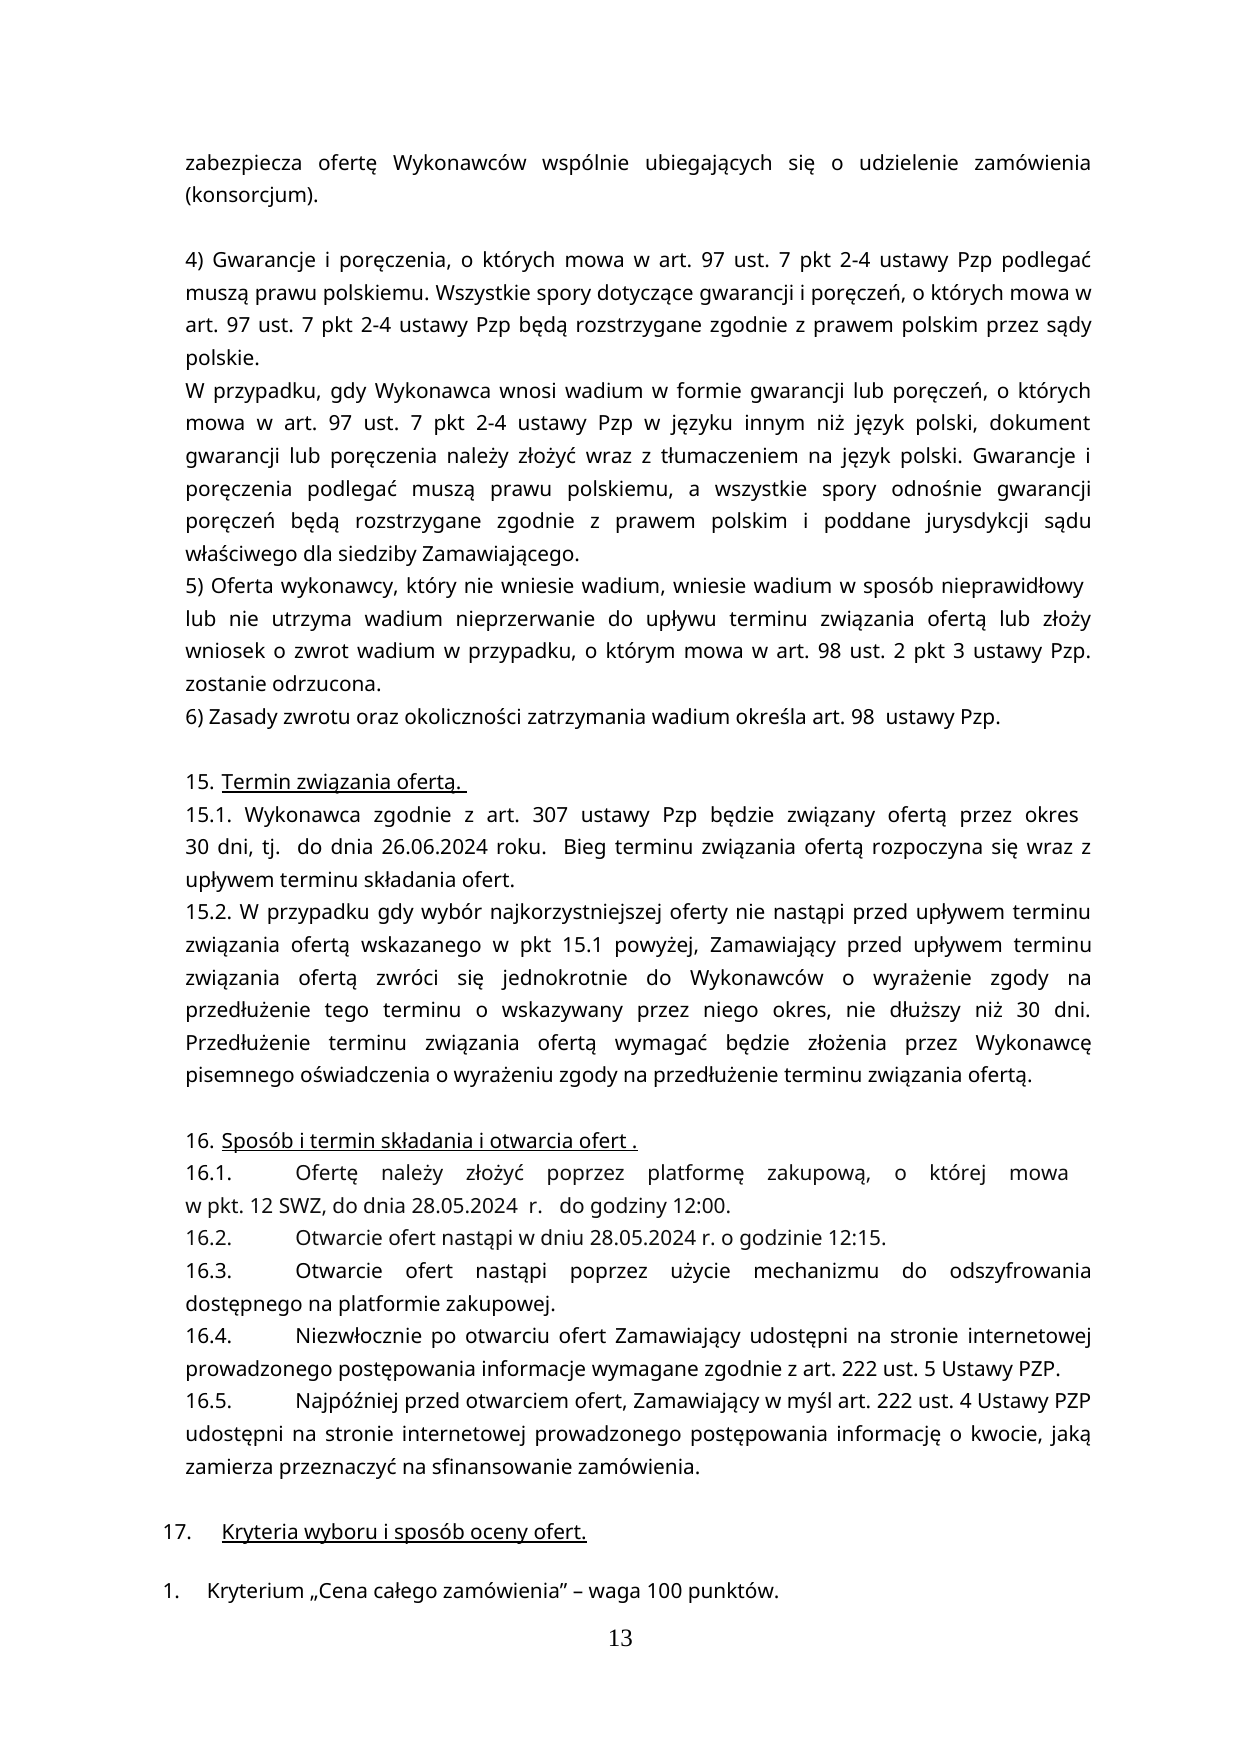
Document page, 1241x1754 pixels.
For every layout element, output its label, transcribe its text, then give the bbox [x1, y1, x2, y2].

text 15.2. W przypadku gdy wybór najkorzystniejszej oferty nie nastąpi przed upływem terminu związania ofertą wskazanego w pkt 15.1 powyżej, Zamawiający przed upływem terminu związania ofertą zwróci się jednokrotnie do Wykonawców o wyrażenie zgody na przedłużenie tego terminu o wskazywany przez niego okres, nie dłuższy niż 30 dni. Przedłużenie terminu związania ofertą wymagać będzie złożenia przez Wykonawcę pisemnego oświadczenia o wyrażeniu zgody na przedłużenie terminu związania ofertą. [185, 897, 1093, 1089]
text 4) Gwarancje i poręczenia, o których mowa w art. 97 ust. 7 pkt 2-4 ustawy Pzp podlegać muszą prawu polskiemu. Wszystkie spory dotyczące gwarancji i poręczeń, o których mowa w art. 97 ust. 7 pkt 2-4 ustawy Pzp będą rozstrzygane zgodnie z prawem polskim przez sądy polskie. W przypadku, gdy Wykonawca wnosi wadium w formie gwarancji lub poręczeń, o których mowa w art. 97 ust. 7 pkt 2-4 ustawy Pzp w języku innym niż język polski, dokument gwarancji lub poręczenia należy złożyć wraz z tłumaczeniem na język polski. Gwarancje i poręczenia podlegać muszą prawu polskiemu, a wszystkie spory odnośnie gwarancji poręczeń będą rozstrzygane zgodnie z prawem polskim i poddane jurysdykcji sądu właściwego dla siedziby Zamawiającego. [185, 245, 1093, 567]
text 6) Zasady zwrotu oraz okoliczności zatrzymania wadium określa art. 98 ustawy Pzp. [185, 702, 1093, 730]
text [185, 148, 1093, 209]
text 16.3. Otwarcie ofert nastąpi poprzez użycie mechanizmu do odszyfrowania dostępnego na platformie zakupowej. [185, 1256, 1093, 1317]
text 16.4. Niezwłocznie po otwarciu ofert Zamawiający udostępni na stronie internetowej prowadzonego postępowania informacje wymagane zgodnie z art. 222 ust. 5 Ustawy PZP. [185, 1321, 1093, 1382]
text 16.1. Ofertę należy złożyć poprzez platformę zakupową, o której mowa w pkt. 12 SWZ, do dnia 28.05.2024 r. do godziny 12:00. [185, 1158, 1093, 1219]
text 5) Oferta wykonawcy, który nie wniesie wadium, wniesie wadium w sposób nieprawidłowy lub nie utrzyma wadium nieprzerwanie do upływu terminu związania ofertą lub złoży wniosek o zwrot wadium w przypadku, o którym mowa w art. 98 ust. 2 pkt 3 ustawy Pzp. zostanie odrzucona. [185, 571, 1093, 698]
text 16.5. Najpóźniej przed otwarciem ofert, Zamawiający w myśl art. 222 ust. 4 Ustawy PZP udostępni na stronie internetowej prowadzonego postępowania informację o kwocie, jaką zamierza przeznaczyć na sfinansowanie zamówienia. [185, 1387, 1093, 1480]
text 15. Termin związania ofertą. [185, 767, 1093, 796]
text 15.1. Wykonawca zgodnie z art. 307 ustawy Pzp będzie związany ofertą przez okres 30 dni, tj. do dnia 26.06.2024 roku. Bieg terminu związania ofertą rozpoczyna się wraz z upływem terminu składania ofert. [185, 800, 1093, 893]
text 16. Sposób i termin składania i otwarcia ofert . [185, 1126, 1093, 1154]
list Kryterium „Cena całego zamówienia” – waga 100 punktów. [162, 1577, 1093, 1605]
text 16.2. Otwarcie ofert nastąpi w dniu 28.05.2024 r. o godzinie 12:15. [185, 1223, 1093, 1252]
text 17. Kryteria wyboru i sposób oceny ofert. [162, 1517, 1093, 1545]
